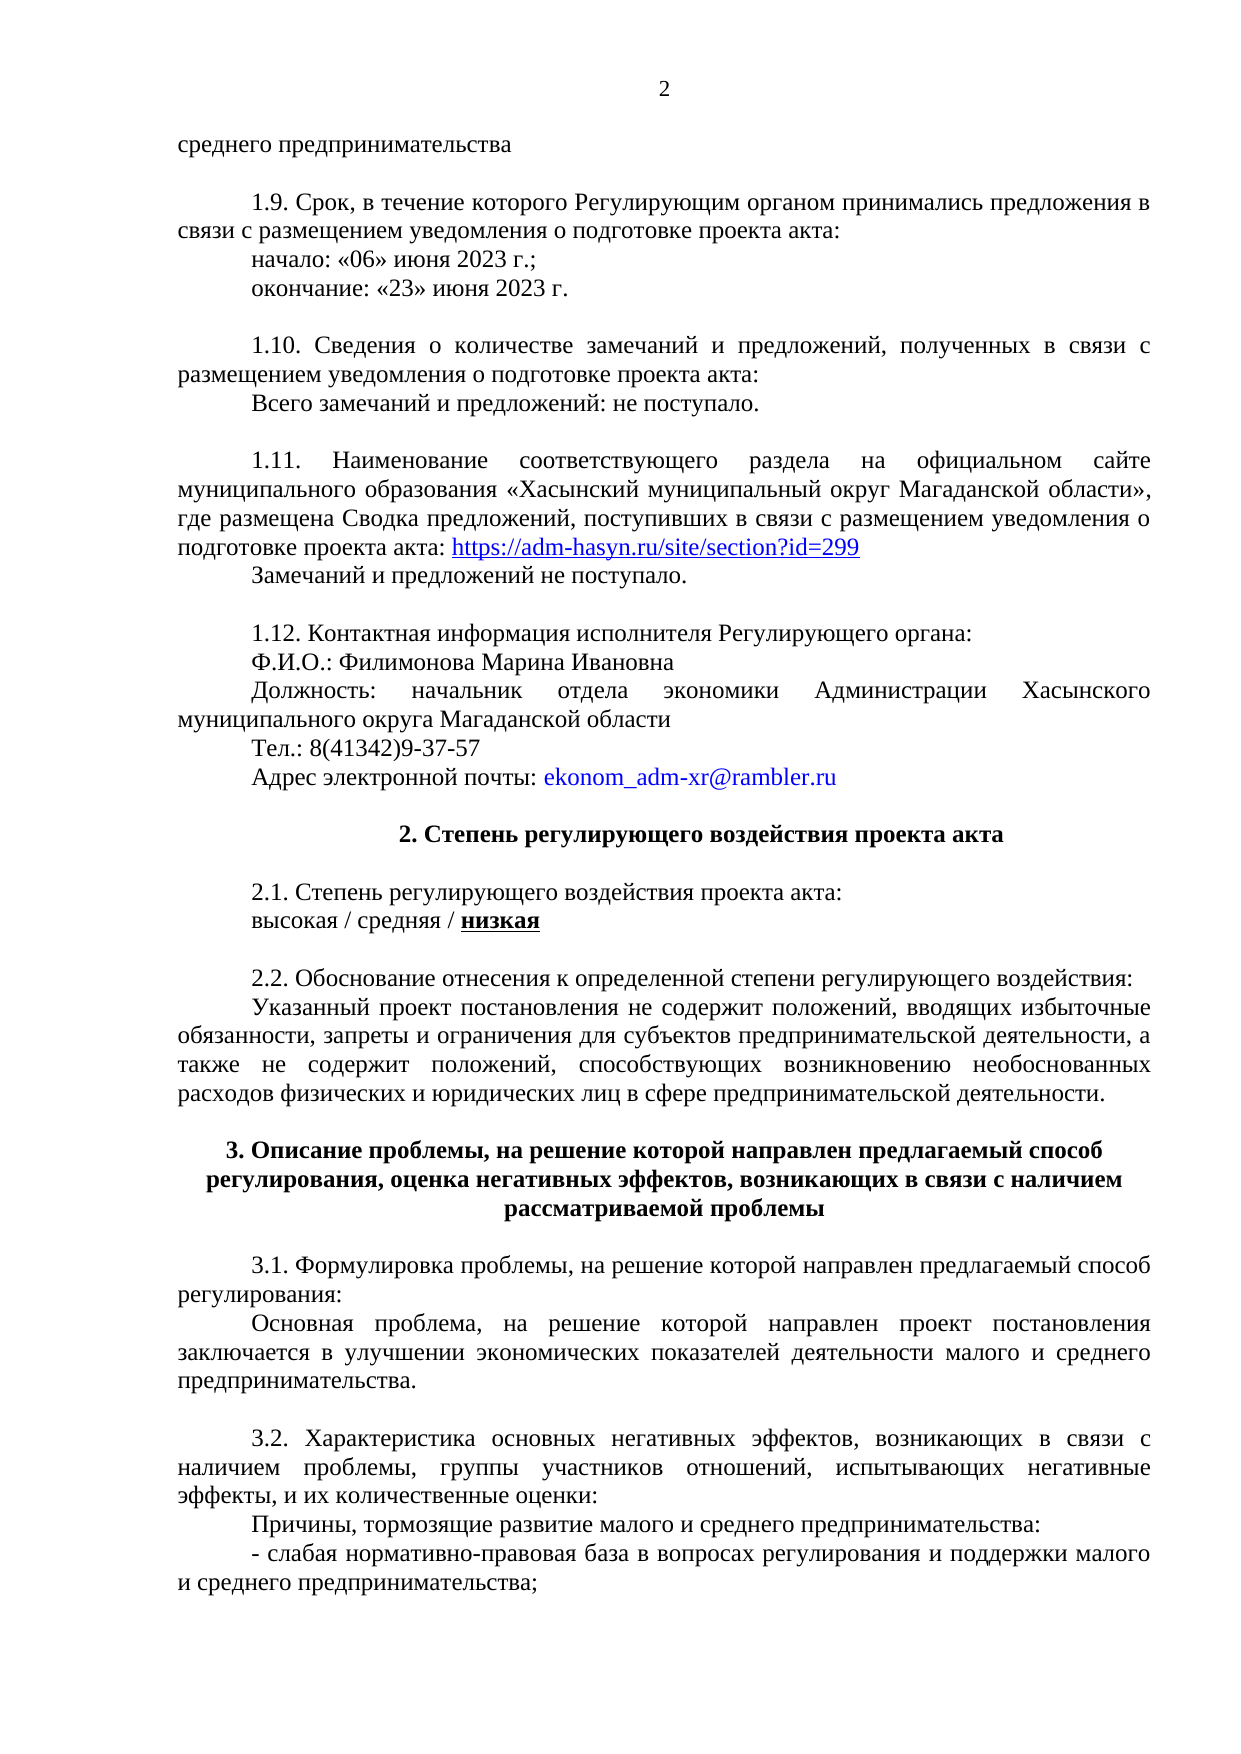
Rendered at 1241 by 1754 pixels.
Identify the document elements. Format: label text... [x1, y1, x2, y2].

text Указанный проект постановления не содержит положений, вводящих избыточные обязанности, запреты и ограничения для субъектов предпринимательской деятельности, а также не содержит положений, способствующих возникновению необоснованных расходов физических и юридических лиц в сфере предпринимательской деятельности. [177, 992, 1152, 1107]
text начало: «06» июня 2023 г.; [177, 244, 1152, 273]
text 2.1. Степень регулирующего воздействия проекта акта: [177, 877, 1152, 906]
text Ф.И.О.: Филимонова Марина Ивановна [177, 647, 1152, 676]
text 3.2. Характеристика основных негативных эффектов, возникающих в связи с наличием проблемы, группы участников отношений, испытывающих негативные эффекты, и их количественные оценки: [177, 1423, 1152, 1509]
text Всего замечаний и предложений: не поступало. [177, 388, 1152, 417]
text 3.1. Формулировка проблемы, на решение которой направлен предлагаемый способ регулирования: [177, 1251, 1152, 1308]
text 2.2. Обоснование отнесения к определенной степени регулирующего воздействия: [177, 963, 1152, 992]
text Адрес электронной почты: ekonom_adm-xr@rambler.ru [177, 762, 1152, 791]
text 1.12. Контактная информация исполнителя Регулирующего органа: [177, 618, 1152, 647]
text Основная проблема, на решение которой направлен проект постановления заключается в улучшении экономических показателей деятельности малого и среднего предпринимательства. [177, 1308, 1152, 1394]
text 3. Описание проблемы, на решение которой направлен предлагаемый способ регулирования, оценка негативных эффектов, возникающих в связи с наличием рассматриваемой проблемы [177, 1136, 1152, 1222]
text 1.11. Наименование соответствующего раздела на официальном сайте муниципального образования «Хасынский муниципальный округ Магаданской области», где размещена Сводка предложений, поступивших в связи с размещением уведомления о подготовке проекта акта: https://adm-hasyn.ru/site/section?id=299 [177, 446, 1152, 561]
text 1.9. Срок, в течение которого Регулирующим органом принимались предложения в связи с размещением уведомления о подготовке проекта акта: [177, 187, 1152, 244]
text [177, 129, 1152, 158]
text высокая / средняя / низкая [177, 906, 1152, 934]
text Замечаний и предложений не поступало. [177, 561, 1152, 589]
text - слабая нормативно-правовая база в вопросах регулирования и поддержки малого и среднего предпринимательства; [177, 1538, 1152, 1596]
text Должность: начальник отдела экономики Администрации Хасынского муниципального округа Магаданской области [177, 676, 1152, 733]
text 2. Степень регулирующего воздействия проекта акта [177, 819, 1152, 848]
text окончание: «23» июня 2023 г. [177, 273, 1152, 302]
text Тел.: 8(41342)9-37-57 [177, 733, 1152, 762]
text Причины, тормозящие развитие малого и среднего предпринимательства: [177, 1509, 1152, 1538]
text 1.10. Сведения о количестве замечаний и предложений, полученных в связи с размещением уведомления о подготовке проекта акта: [177, 331, 1152, 388]
